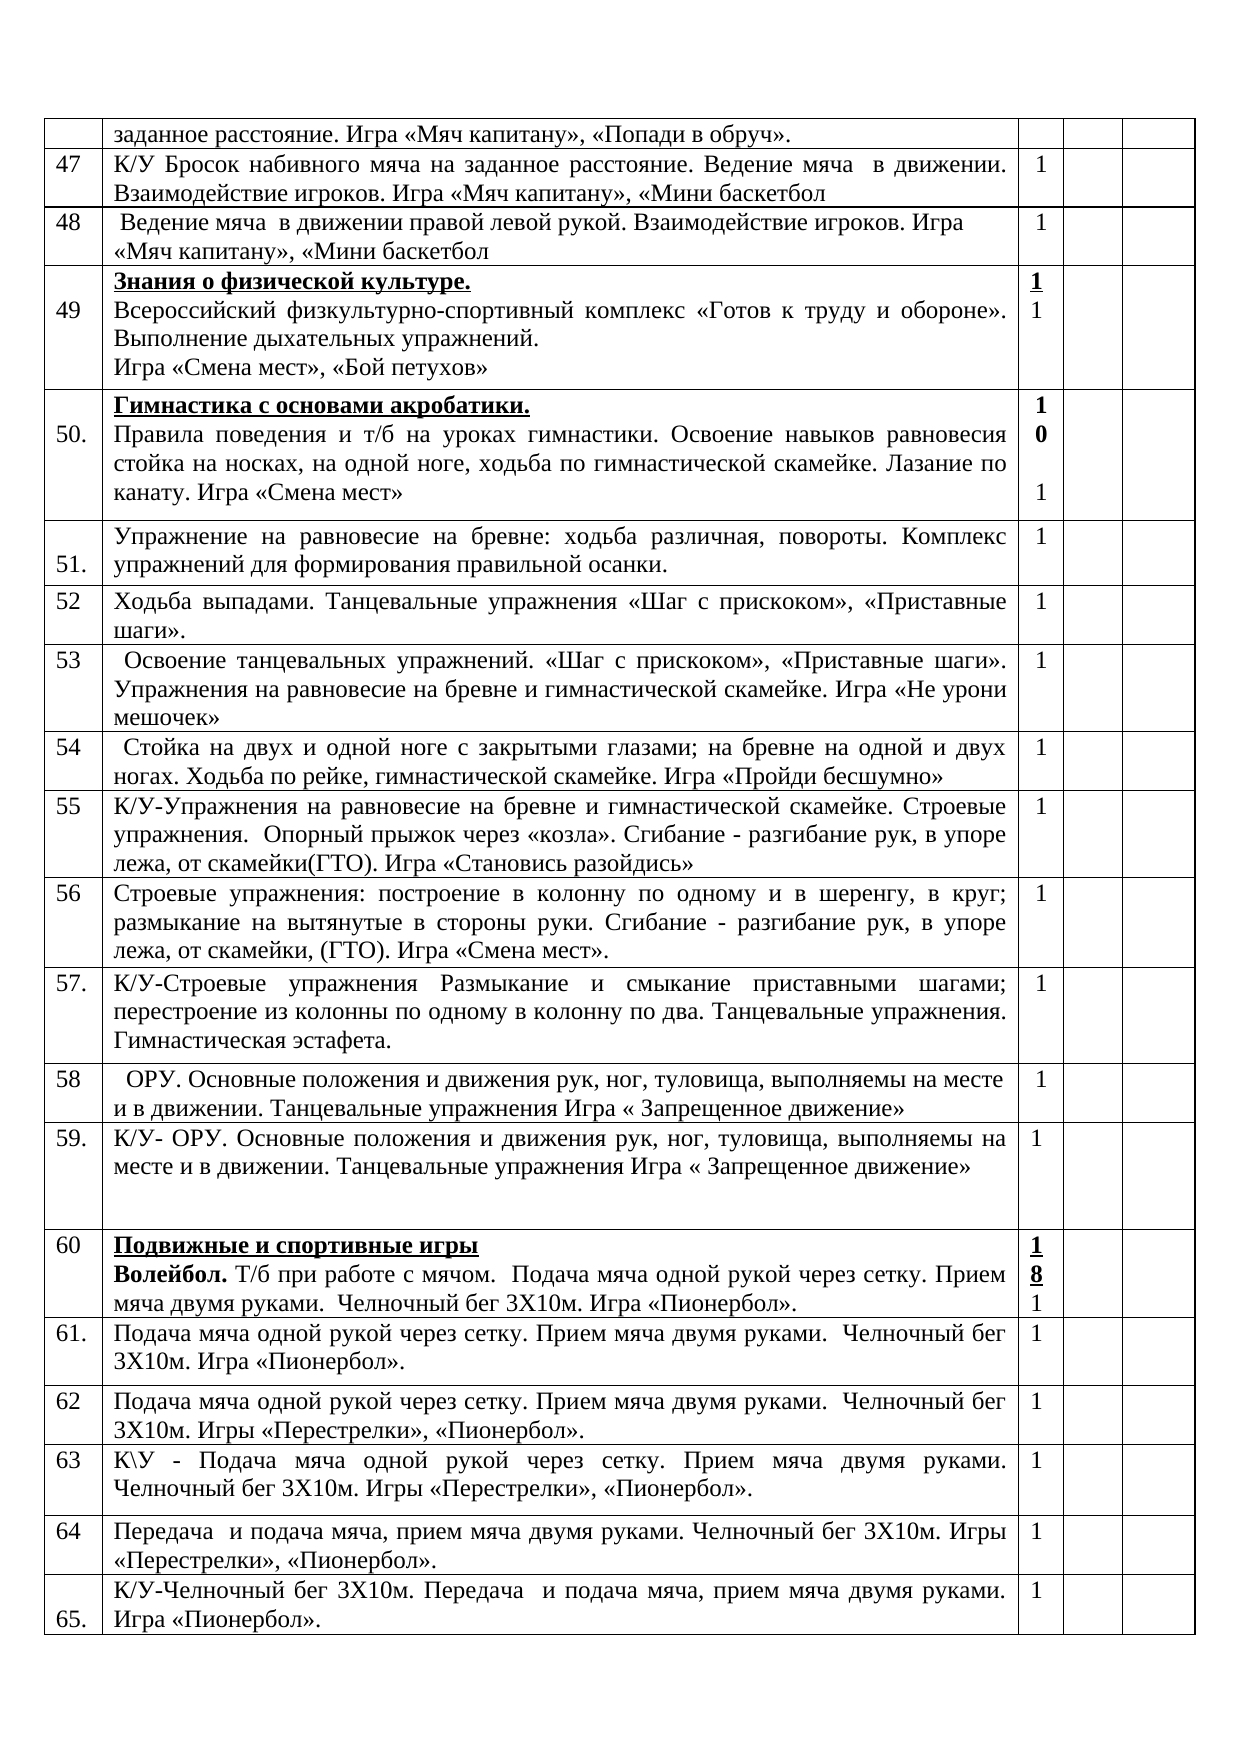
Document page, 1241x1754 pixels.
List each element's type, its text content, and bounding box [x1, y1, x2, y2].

table_cell 1 [1019, 791, 1063, 877]
table_cell К/У Бросок набивного мяча на заданное расстояние. Ведение мяча в движении. Взаимодействие игроков. Игра «Мяч капитану», «Мини баскетбол [103, 149, 1018, 206]
table_cell 61. [45, 1318, 102, 1385]
table_cell [1064, 586, 1122, 644]
table_cell 1 [1019, 149, 1063, 206]
table_cell Строевые упражнения: построение в колонну по одному и в шеренгу, в круг; размыкание на вытянутые в стороны руки. Сгибание - разгибание рук, в упоре лежа, от скамейки, (ГТО). Игра «Смена мест». [103, 878, 1018, 967]
table_cell [1123, 1575, 1194, 1634]
table_cell [1064, 1064, 1122, 1122]
table_cell К\У - Подача мяча одной рукой через сетку. Прием мяча двумя руками. Челночный бег 3Х10м. Игры «Перестрелки», «Пионербол». [103, 1445, 1018, 1515]
table_cell ОРУ. Основные положения и движения рук, ног, туловища, выполняемы на месте и в движении. Танцевальные упражнения Игра « Запрещенное движение» [103, 1064, 1018, 1122]
table_cell 65. [45, 1575, 102, 1634]
table_cell [1064, 521, 1122, 585]
table_cell 60 [45, 1230, 102, 1317]
table_cell 64 [45, 1516, 102, 1574]
table_cell [1064, 1318, 1122, 1385]
table_cell [1123, 1318, 1194, 1385]
table_cell [1064, 1386, 1122, 1444]
table_cell [1064, 732, 1122, 790]
table_cell [1123, 208, 1194, 265]
table_cell 1 [1019, 119, 1063, 148]
table_cell [1123, 149, 1194, 206]
table_cell 47 [45, 149, 102, 206]
table_cell 46 [45, 119, 102, 148]
table_cell 1 [1019, 1386, 1063, 1444]
table_cell [1123, 645, 1194, 731]
table_cell 1 [1019, 1318, 1063, 1385]
table_cell 1 [1019, 878, 1063, 967]
table_cell [1123, 732, 1194, 790]
table_cell К/У-Упражнения на равновесие на бревне и гимнастической скамейке. Строевые упражнения. Опорный прыжок через «козла». Сгибание - разгибание рук, в упоре лежа, от скамейки(ГТО). Игра «Становись разойдись» [103, 791, 1018, 877]
table_cell [1064, 1516, 1122, 1574]
table_cell [1064, 390, 1122, 520]
table_cell [1064, 645, 1122, 731]
table_cell [1123, 266, 1194, 389]
table_cell 1 [1019, 645, 1063, 731]
table_cell [1123, 390, 1194, 520]
table_cell 1 [1019, 732, 1063, 790]
table_cell [1123, 1064, 1194, 1122]
table_cell 10 1 [1019, 390, 1063, 520]
table_cell 48 [45, 208, 102, 265]
table_cell [1064, 1445, 1122, 1515]
table_cell 1 1 [1019, 266, 1063, 389]
table_cell [1064, 149, 1122, 206]
table_cell 51. [45, 521, 102, 585]
table_cell 58 [45, 1064, 102, 1122]
table_cell 1 [1019, 1445, 1063, 1515]
table_cell 1 [1019, 1516, 1063, 1574]
table_cell Освоение танцевальных упражнений. «Шаг с прискоком», «Приставные шаги». Упражнения на равновесие на бревне и гимнастической скамейке. Игра «Не урони мешочек» [103, 645, 1018, 731]
table_cell [1123, 1123, 1194, 1229]
table_cell [1064, 266, 1122, 389]
table_cell 54 [45, 732, 102, 790]
table_cell Ведение мяча в движении правой левой рукой. Взаимодействие игроков. Игра «Мяч капитану», «Мини баскетбол [103, 208, 1018, 265]
table_cell 63 [45, 1445, 102, 1515]
table_cell К/У- ОРУ. Основные положения и движения рук, ног, туловища, выполняемы на месте и в движении. Танцевальные упражнения Игра « Запрещенное движение» [103, 1123, 1018, 1229]
table_cell [1123, 878, 1194, 967]
table_cell [1064, 1123, 1122, 1229]
table_cell 56 [45, 878, 102, 967]
table_cell [1064, 119, 1122, 148]
table_cell [1123, 1386, 1194, 1444]
table_cell Передача и подача мяча, прием мяча двумя руками. Челночный бег 3Х10м. Игры «Перестрелки», «Пионербол». [103, 1516, 1018, 1574]
table_cell 1 [1019, 1575, 1063, 1634]
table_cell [103, 1575, 1018, 1634]
table_cell 50. [45, 390, 102, 520]
table_cell 1 [1019, 586, 1063, 644]
table_cell 1 [1019, 1064, 1063, 1122]
table_cell 1 [1019, 208, 1063, 265]
table_cell 49 [45, 266, 102, 389]
table_cell 1 [1019, 521, 1063, 585]
table_cell [1064, 1230, 1122, 1317]
table_cell [1064, 1575, 1122, 1634]
table_cell Гимнастика с основами акробатики. Правила поведения и т/б на уроках гимнастики. Освоение навыков равновесия стойка на носках, на одной ноге, ходьба по гимнастической скамейке. Лазание по канату. Игра «Смена мест» [103, 390, 1018, 520]
table_cell [1123, 1516, 1194, 1574]
table_cell 53 [45, 645, 102, 731]
table_cell 57. [45, 968, 102, 1063]
table_cell Подача мяча одной рукой через сетку. Прием мяча двумя руками. Челночный бег 3Х10м. Игры «Перестрелки», «Пионербол». [103, 1386, 1018, 1444]
table_cell [1123, 968, 1194, 1063]
table_cell [1123, 119, 1194, 148]
table_cell К/У-Строевые упражнения Размыкание и смыкание приставными шагами; перестроение из колонны по одному в колонну по два. Танцевальные упражнения. Гимнастическая эстафета. [103, 968, 1018, 1063]
table_cell [1123, 1230, 1194, 1317]
table_cell 59. [45, 1123, 102, 1229]
table_cell 18 1 [1019, 1230, 1063, 1317]
table_cell [1123, 521, 1194, 585]
table_cell [1064, 791, 1122, 877]
table_cell 55 [45, 791, 102, 877]
table_cell [1123, 791, 1194, 877]
table_cell [1123, 1445, 1194, 1515]
table_cell [1123, 586, 1194, 644]
table_cell Стойка на двух и одной ноге с закрытыми глазами; на бревне на одной и двух ногах. Ходьба по рейке, гимнастической скамейке. Игра «Пройди бесшумно» [103, 732, 1018, 790]
table_cell Подача мяча одной рукой через сетку. Прием мяча двумя руками. Челночный бег 3Х10м. Игра «Пионербол». [103, 1318, 1018, 1385]
table_cell 62 [45, 1386, 102, 1444]
table_cell [1064, 208, 1122, 265]
table_cell Знания о физической культуре. Всероссийский физкультурно-спортивный комплекс «Готов к труду и обороне». Выполнение дыхательных упражнений. Игра «Смена мест», «Бой петухов» [103, 266, 1018, 389]
table_cell [1064, 968, 1122, 1063]
table_cell Ходьба выпадами. Танцевальные упражнения «Шаг с прискоком», «Приставные шаги». [103, 586, 1018, 644]
table_cell Подвижные и спортивные игры Волейбол. Т/б при работе с мячом. Подача мяча одной рукой через сетку. Прием мяча двумя руками. Челночный бег 3Х10м. Игра «Пионербол». [103, 1230, 1018, 1317]
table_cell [103, 119, 1018, 148]
table_cell 52 [45, 586, 102, 644]
table_cell [1064, 878, 1122, 967]
table_cell 1 [1019, 1123, 1063, 1229]
table_cell Упражнение на равновесие на бревне: ходьба различная, повороты. Комплекс упражнений для формирования правильной осанки. [103, 521, 1018, 585]
table_cell 1 [1019, 968, 1063, 1063]
